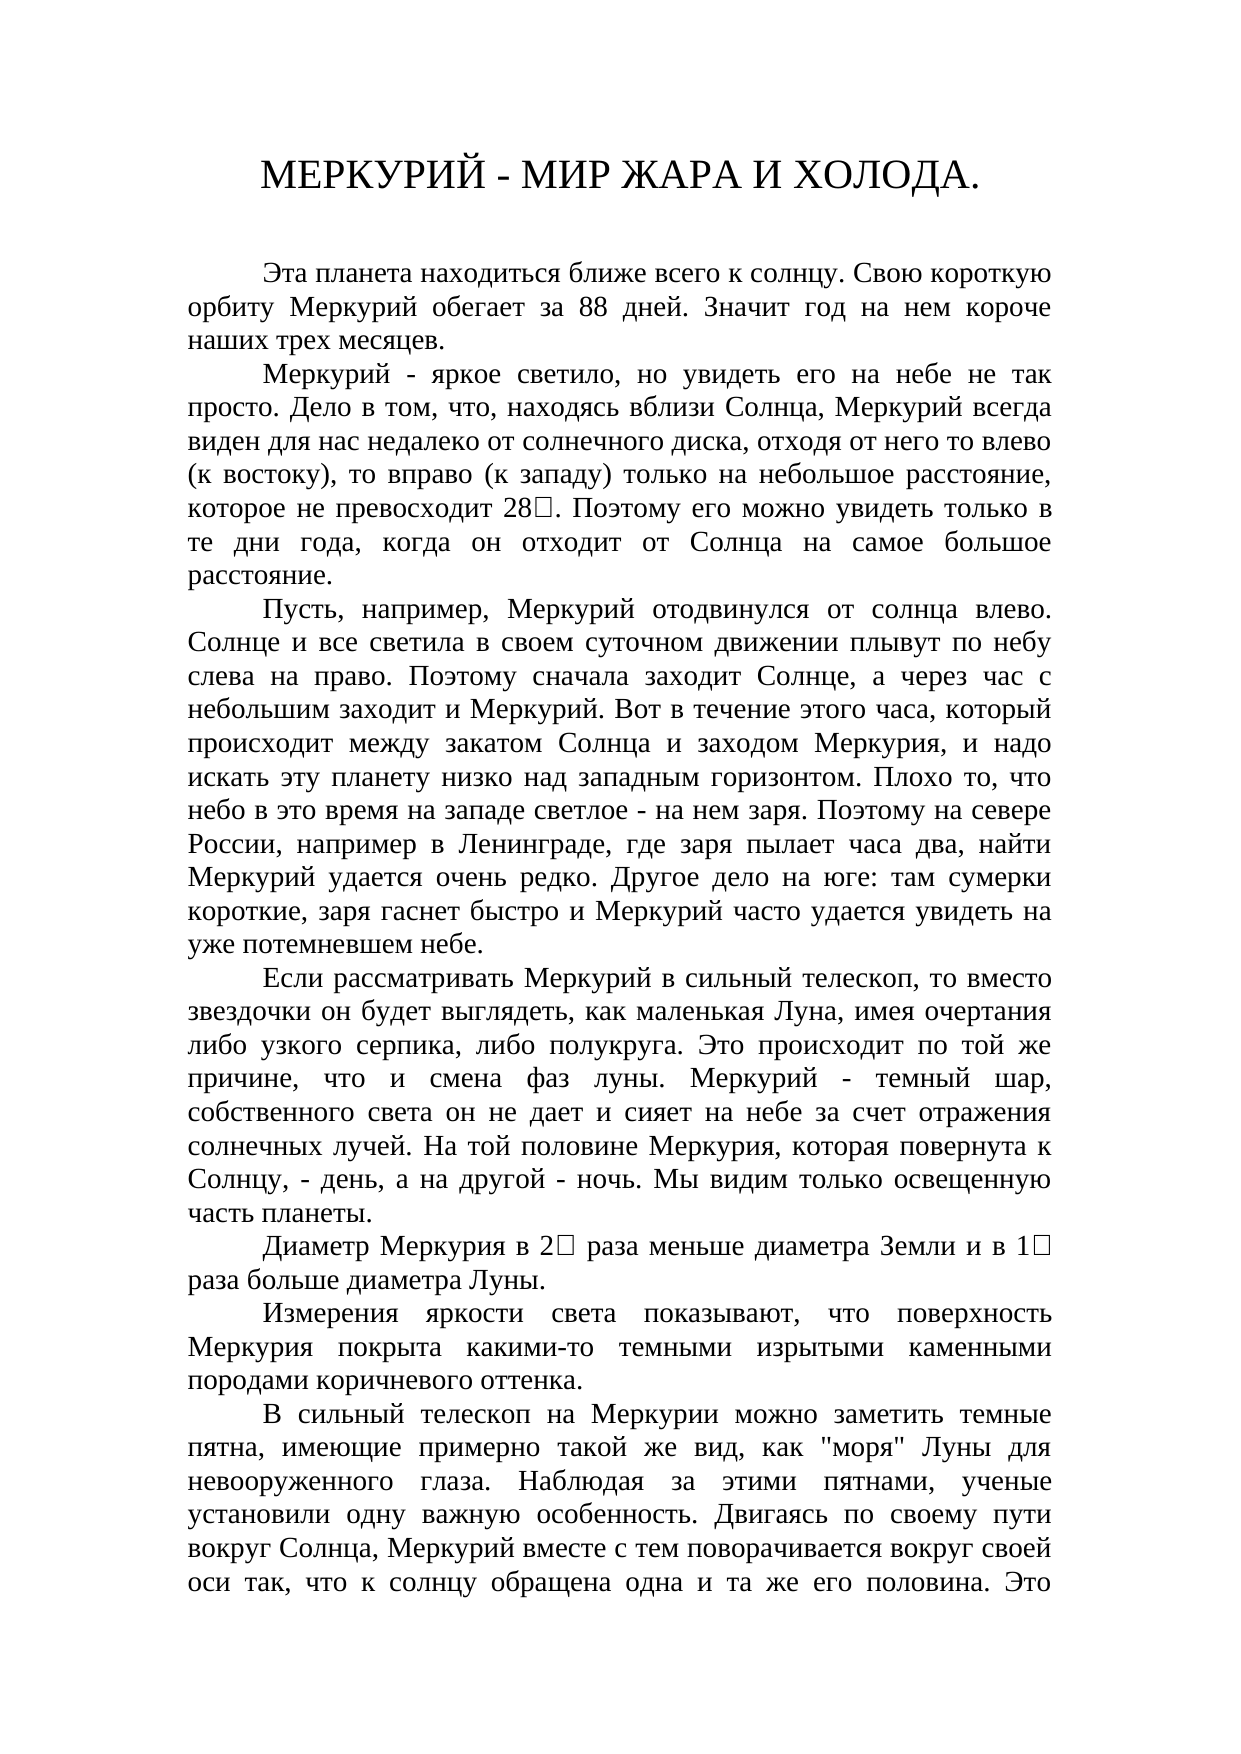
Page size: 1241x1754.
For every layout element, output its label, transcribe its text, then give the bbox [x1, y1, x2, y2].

text Меркурий - яркое светило, но увидеть его на небе не так просто. Дело в том, что, находясь вблизи Солнца, Меркурий всегда виден для нас недалеко от солнечного диска, отходя от него то влево (к востоку), то вправо (к западу) только на небольшое расстояние, которое не превосходит 28. Поэтому его можно увидеть только в те дни года, когда он отходит от Солнца на самое большое расстояние. [187, 356, 1053, 591]
text Измерения яркости света показывают, что поверхность Меркурия покрыта какими-то темными изрытыми каменными породами коричневого оттенка. [187, 1295, 1053, 1396]
text Пусть, например, Меркурий отодвинулся от солнца влево. Солнце и все светила в своем суточном движении плывут по небу слева на право. Поэтому сначала заходит Солнце, а через час с небольшим заходит и Меркурий. Вот в течение этого часа, который происходит между закатом Солнца и заходом Меркурия, и надо искать эту планету низко над западным горизонтом. Плохо то, что небо в это время на западе светлое - на нем заря. Поэтому на севере России, например в Ленинграде, где заря пылает часа два, найти Меркурий удается очень редко. Другое дело на юге: там сумерки короткие, заря гаснет быстро и Меркурий часто удается увидеть на уже потемневшем небе. [187, 591, 1053, 960]
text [187, 1396, 1053, 1597]
text Диаметр Меркурия в 2 раза меньше диаметра Земли и в 1 раза больше диаметра Луны. [187, 1228, 1053, 1295]
text Если рассматривать Меркурий в сильный телескоп, то вместо звездочки он будет выглядеть, как маленькая Луна, имея очертания либо узкого серпика, либо полукруга. Это происходит по той же причине, что и смена фаз луны. Меркурий - темный шар, собственного света он не дает и сияет на небе за счет отражения солнечных лучей. На той половине Меркурия, которая повернута к Солнцу, - день, а на другой - ночь. Мы видим только освещенную часть планеты. [187, 960, 1053, 1228]
text Эта планета находиться ближе всего к солнцу. Свою короткую орбиту Меркурий обегает за 88 дней. Значит год на нем короче наших трех месяцев. [187, 255, 1053, 356]
text МЕРКУРИЙ - МИР ЖАРА И ХОЛОДА. [187, 150, 1053, 198]
